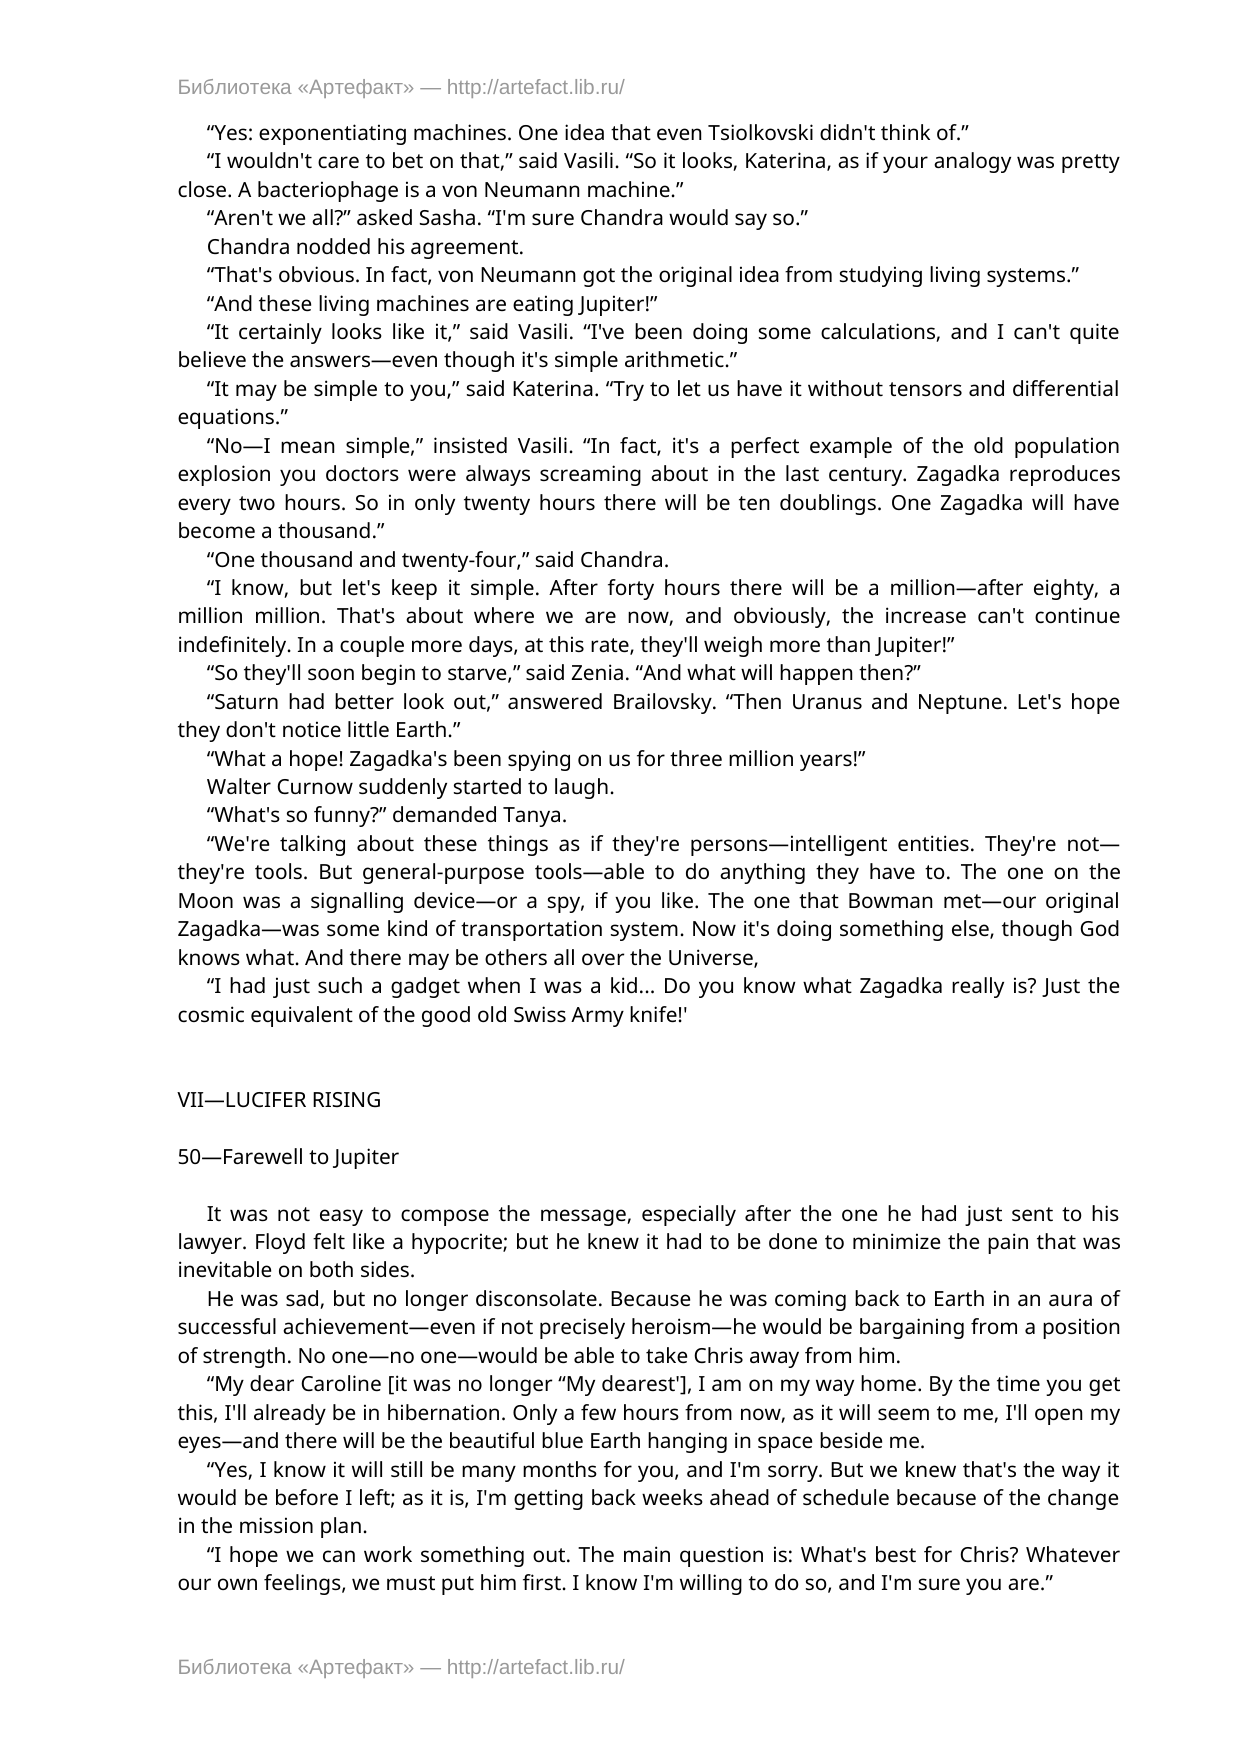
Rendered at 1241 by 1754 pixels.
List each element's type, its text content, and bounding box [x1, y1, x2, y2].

text It was not easy to compose the message, especially after the one he had just sent to his lawyer. Floyd felt like a hypocrite; but he knew it had to be done to minimize the pain that was inevitable on both sides. [177, 1199, 1122, 1284]
text “So they'll soon begin to starve,” said Zenia. “And what will happen then?” [177, 658, 1122, 687]
text “Yes, I know it will still be many months for you, and I'm sorry. But we knew that's the way it would be before I left; as it is, I'm getting back weeks ahead of schedule because of the change in the mission plan. [177, 1455, 1122, 1540]
text “I hope we can work something out. The main question is: What's best for Chris? Whatever our own feelings, we must put him first. I know I'm willing to do so, and I'm sure you are.” [177, 1540, 1122, 1597]
text “I had just such a gadget when I was a kid... Do you know what Zagadka really is? Just the cosmic equivalent of the good old Swiss Army knife!' [177, 971, 1122, 1028]
text “And these living machines are eating Jupiter!” [177, 289, 1122, 317]
text “We're talking about these things as if they're persons—intelligent entities. They're not—they're tools. But general-purpose tools—able to do anything they have to. The one on the Moon was a signalling device—or a spy, if you like. The one that Bowman met—our original Zagadka—was some kind of transportation system. Now it's doing something else, though God knows what. And there may be others all over the Universe, [177, 829, 1122, 971]
text “My dear Caroline [it was no longer “My dearest'], I am on my way home. By the time you get this, I'll already be in hibernation. Only a few hours from now, as it will seem to me, I'll open my eyes—and there will be the beautiful blue Earth hanging in space beside me. [177, 1369, 1122, 1455]
text “Yes: exponentiating machines. One idea that even Tsiolkovski didn't think of.” [177, 118, 1122, 147]
text VII—LUCIFER RISING [177, 1085, 1122, 1113]
text “What's so funny?” demanded Tanya. [177, 801, 1122, 829]
text Walter Curnow suddenly started to laugh. [177, 772, 1122, 801]
text “I wouldn't care to bet on that,” said Vasili. “So it looks, Katerina, as if your analogy was pretty close. A bacteriophage is a von Neumann machine.” [177, 147, 1122, 203]
text He was sad, but no longer disconsolate. Because he was coming back to Earth in an aura of successful achievement—even if not precisely heroism—he would be bargaining from a position of strength. No one—no one—would be able to take Chris away from him. [177, 1284, 1122, 1369]
text “It certainly looks like it,” said Vasili. “I've been doing some calculations, and I can't quite believe the answers—even though it's simple arithmetic.” [177, 317, 1122, 374]
text Chandra nodded his agreement. [177, 232, 1122, 260]
text “I know, but let's keep it simple. After forty hours there will be a million—after eighty, a million million. That's about where we are now, and obviously, the increase can't continue indefinitely. In a couple more days, at this rate, they'll weigh more than Jupiter!” [177, 573, 1122, 658]
text “Saturn had better look out,” answered Brailovsky. “Then Uranus and Neptune. Let's hope they don't notice little Earth.” [177, 687, 1122, 744]
text “One thousand and twenty-four,” said Chandra. [177, 545, 1122, 573]
text “Aren't we all?” asked Sasha. “I'm sure Chandra would say so.” [177, 203, 1122, 232]
text “That's obvious. In fact, von Neumann got the original idea from studying living systems.” [177, 260, 1122, 289]
text 50—Farewell to Jupiter [177, 1142, 1122, 1170]
text “No—I mean simple,” insisted Vasili. “In fact, it's a perfect example of the old population explosion you doctors were always screaming about in the last century. Zagadka reproduces every two hours. So in only twenty hours there will be ten doublings. One Zagadka will have become a thousand.” [177, 431, 1122, 545]
text “It may be simple to you,” said Katerina. “Try to let us have it without tensors and differential equations.” [177, 374, 1122, 431]
text “What a hope! Zagadka's been spying on us for three million years!” [177, 744, 1122, 772]
